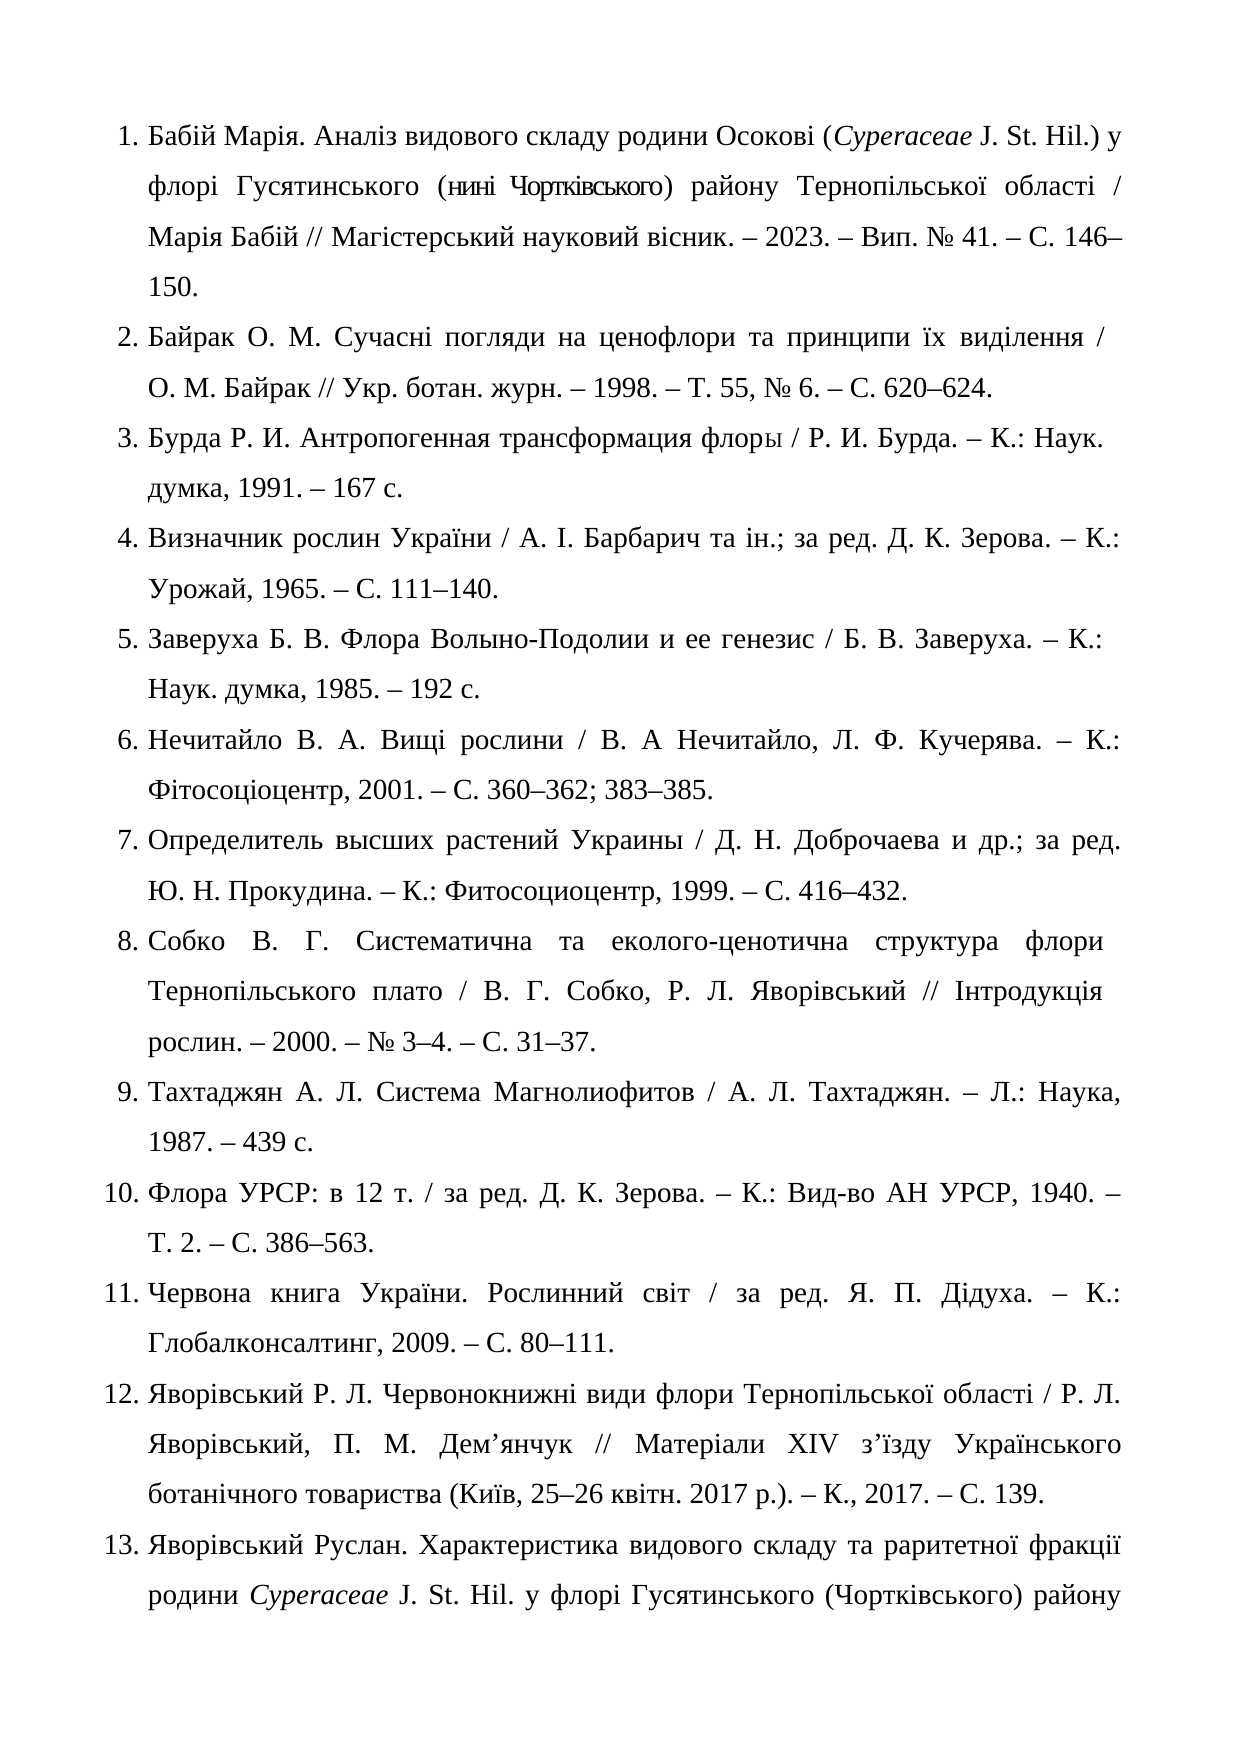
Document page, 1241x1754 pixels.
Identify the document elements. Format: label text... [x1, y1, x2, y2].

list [103, 1527, 1122, 1611]
list Собко В. Г. Систематична та еколого-ценотична структура флори Тернопільського плато / В. Г. Собко, Р. Л. Яворівський // Інтродукція рослин. – 2000. – № 3–4. – С. 31–37. [117, 923, 1105, 1057]
list Бурда Р. И. Антропогенная трансформация флорЫ / Р. И. Бурда. – К.: Наук. думка, 1991. – 167 с. [117, 420, 1105, 504]
list Байрак О. М. Сучасні погляди на ценофлори та принципи їх виділення / О. М. Байрак // Укр. ботан. журн. – 1998. – Т. 55, № 6. – С. 620–624. [117, 319, 1105, 403]
list Флора УРСР: в 12 т. / за ред. Д. К. Зерова. – К.: Вид-во АН УРСР, 1940. – Т. 2. – С. 386–563. [103, 1175, 1122, 1258]
list Заверуха Б. В. Флора Волыно-Подолии и ее генезис / Б. В. Заверуха. – К.: Наук. думка, 1985. – 192 с. [117, 621, 1105, 705]
list Определитель высших растений Украины / Д. Н. Доброчаева и др.; за ред. Ю. Н. Прокудина. – К.: Фитосоциоцентр, 1999. – С. 416–432. [117, 822, 1122, 906]
list Нечитайло В. А. Вищі рослини / В. А Нечитайло, Л. Ф. Кучерява. – К.: Фітосоціоцентр, 2001. – С. 360–362; 383–385. [117, 722, 1122, 806]
list Червона книга України. Рослинний світ / за ред. Я. П. Дідуха. – К.: Глобалконсалтинг, 2009. – С. 80–111. [103, 1275, 1122, 1359]
list Бабій Марія. Аналіз видового складу родини Осокові (Cyperaceae J. St. Hil.) у флорі Гусятинського (нині Чортківського) району Тернопільської області / Марія Бабій // Магістерський науковий вісник. – 2023. – Вип. № 41. – С. 146–150. [117, 118, 1122, 303]
list Визначник рослин України / А. І. Барбарич та ін.; за ред. Д. К. Зерова. – К.: Урожай, 1965. – С. 111–140. [117, 521, 1122, 604]
list Тахтаджян А. Л. Система Магнолиофитов / А. Л. Тахтаджян. – Л.: Наука, 1987. – 439 с. [117, 1074, 1122, 1158]
list Яворівський Р. Л. Червонокнижні види флори Тернопільської області / Р. Л. Яворівський, П. М. Дем’янчук // Матеріали XIV з’їзду Українського ботанічного товариства (Київ, 25–26 квітн. 2017 р.). – К., 2017. – С. 139. [103, 1376, 1122, 1510]
